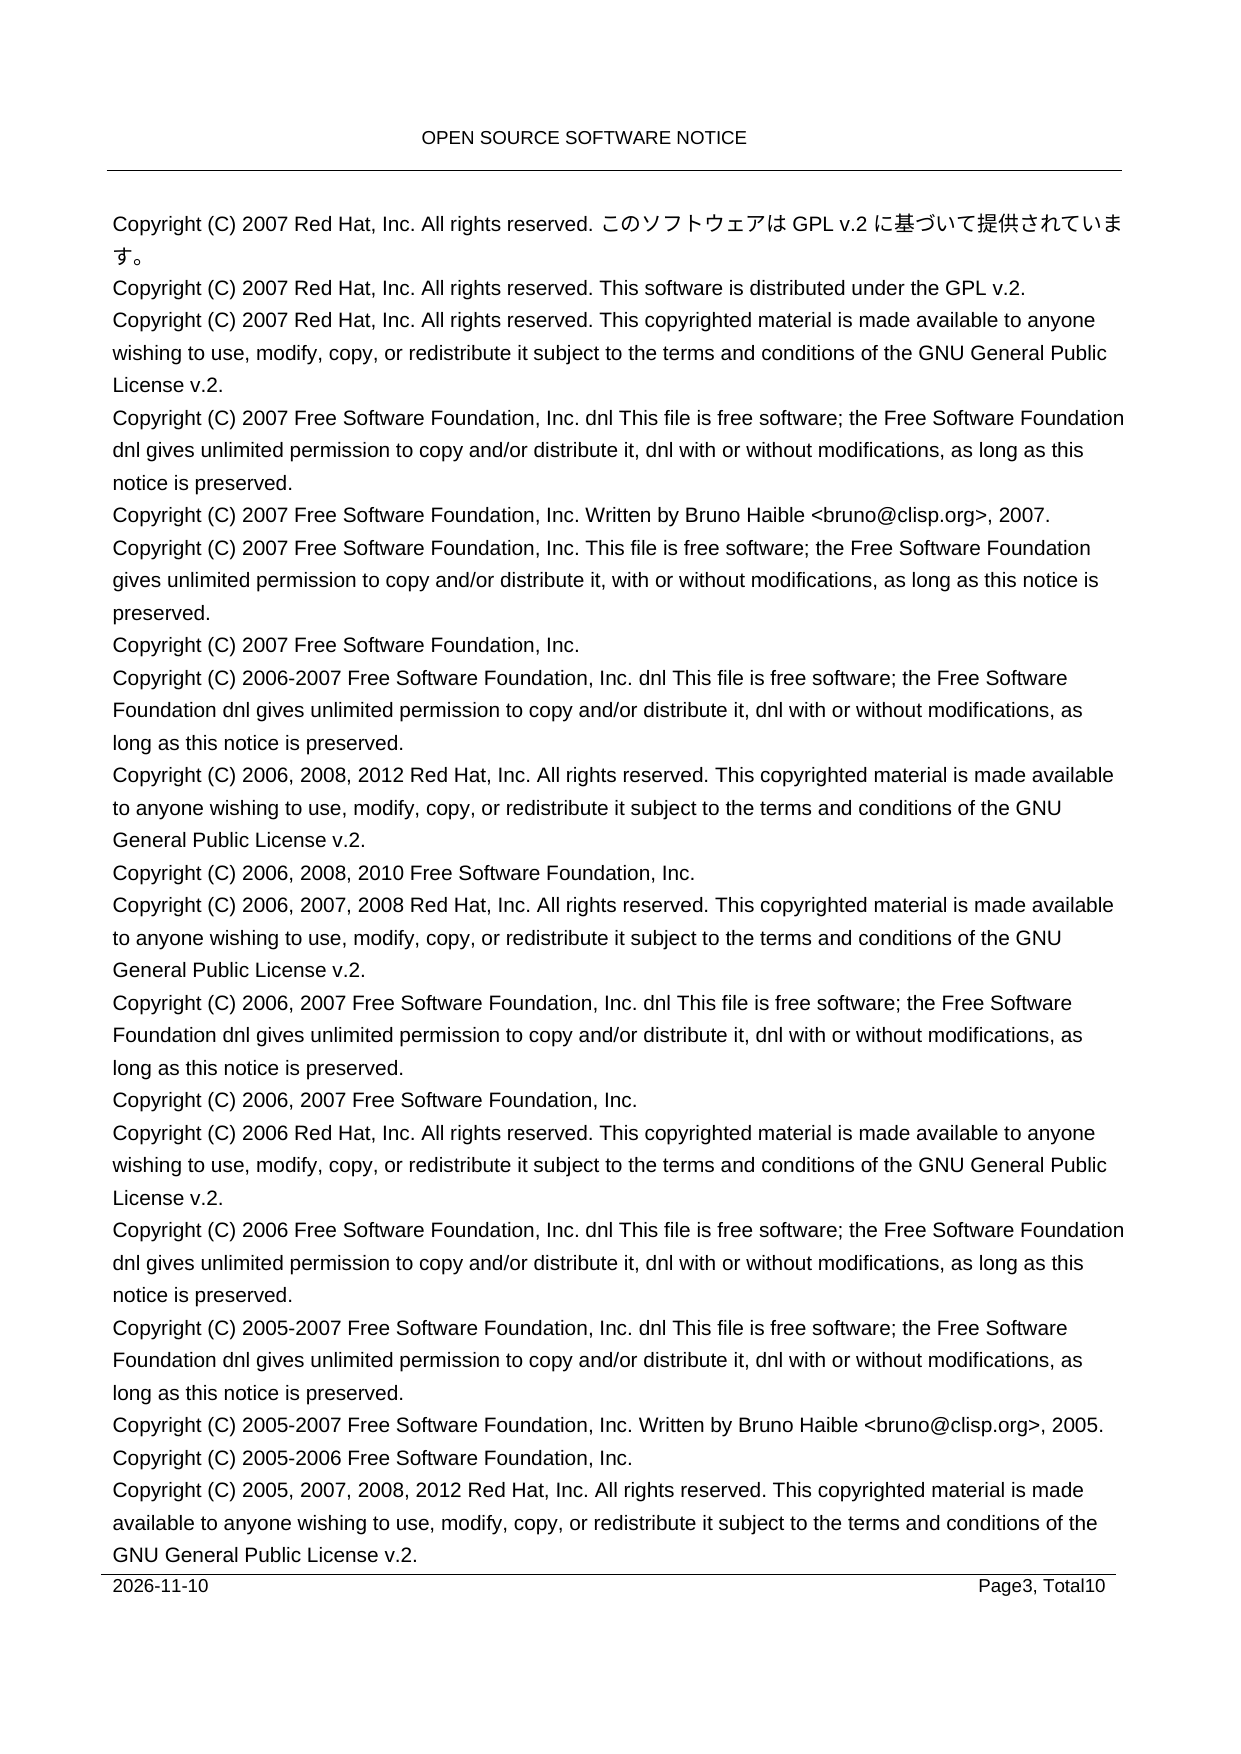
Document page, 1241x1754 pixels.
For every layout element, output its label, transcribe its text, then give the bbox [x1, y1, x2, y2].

text Copyright (C) 2006, 2007 Free Software Foundation, Inc. dnl This file is free software; the Free Software Foundation dnl gives unlimited permission to copy and/or distribute it, dnl with or without modifications, as long as this notice is preserved. [112, 986, 1128, 1084]
text Copyright (C) 2007 Free Software Foundation, Inc. [112, 629, 1128, 661]
text Copyright (C) 2007 Free Software Foundation, Inc. dnl This file is free software; the Free Software Foundation dnl gives unlimited permission to copy and/or distribute it, dnl with or without modifications, as long as this notice is preserved. [112, 401, 1128, 499]
text Copyright (C) 2006 Red Hat, Inc. All rights reserved. This copyrighted material is made available to anyone wishing to use, modify, copy, or redistribute it subject to the terms and conditions of the GNU General Public License v.2. [112, 1116, 1128, 1214]
text Copyright (C) 2007 Red Hat, Inc. All rights reserved. このソフトウェアは GPL v.2 に基づいて提供されています。 [112, 206, 1128, 271]
text Copyright (C) 2006-2007 Free Software Foundation, Inc. dnl This file is free software; the Free Software Foundation dnl gives unlimited permission to copy and/or distribute it, dnl with or without modifications, as long as this notice is preserved. [112, 661, 1128, 759]
text Copyright (C) 2007 Free Software Foundation, Inc. This file is free software; the Free Software Foundation gives unlimited permission to copy and/or distribute it, with or without modifications, as long as this notice is preserved. [112, 531, 1128, 629]
text Copyright (C) 2007 Free Software Foundation, Inc. Written by Bruno Haible <bruno@clisp.org>, 2007. [112, 499, 1128, 531]
text Copyright (C) 2007 Red Hat, Inc. All rights reserved. This software is distributed under the GPL v.2. [112, 271, 1128, 304]
text Copyright (C) 2007 Red Hat, Inc. All rights reserved. This copyrighted material is made available to anyone wishing to use, modify, copy, or redistribute it subject to the terms and conditions of the GNU General Public License v.2. [112, 304, 1128, 401]
text Copyright (C) 2006, 2008, 2010 Free Software Foundation, Inc. [112, 856, 1128, 889]
text Copyright (C) 2005-2007 Free Software Foundation, Inc. Written by Bruno Haible <bruno@clisp.org>, 2005. [112, 1409, 1128, 1441]
text Copyright (C) 2006 Free Software Foundation, Inc. dnl This file is free software; the Free Software Foundation dnl gives unlimited permission to copy and/or distribute it, dnl with or without modifications, as long as this notice is preserved. [112, 1214, 1128, 1311]
text Copyright (C) 2005-2006 Free Software Foundation, Inc. [112, 1441, 1128, 1474]
text Copyright (C) 2006, 2007 Free Software Foundation, Inc. [112, 1084, 1128, 1116]
text Copyright (C) 2006, 2007, 2008 Red Hat, Inc. All rights reserved. This copyrighted material is made available to anyone wishing to use, modify, copy, or redistribute it subject to the terms and conditions of the GNU General Public License v.2. [112, 889, 1128, 986]
text Copyright (C) 2006, 2008, 2012 Red Hat, Inc. All rights reserved. This copyrighted material is made available to anyone wishing to use, modify, copy, or redistribute it subject to the terms and conditions of the GNU General Public License v.2. [112, 759, 1128, 856]
text Copyright (C) 2005, 2007, 2008, 2012 Red Hat, Inc. All rights reserved. This copyrighted material is made available to anyone wishing to use, modify, copy, or redistribute it subject to the terms and conditions of the GNU General Public License v.2. [112, 1474, 1128, 1571]
text Copyright (C) 2005-2007 Free Software Foundation, Inc. dnl This file is free software; the Free Software Foundation dnl gives unlimited permission to copy and/or distribute it, dnl with or without modifications, as long as this notice is preserved. [112, 1311, 1128, 1409]
